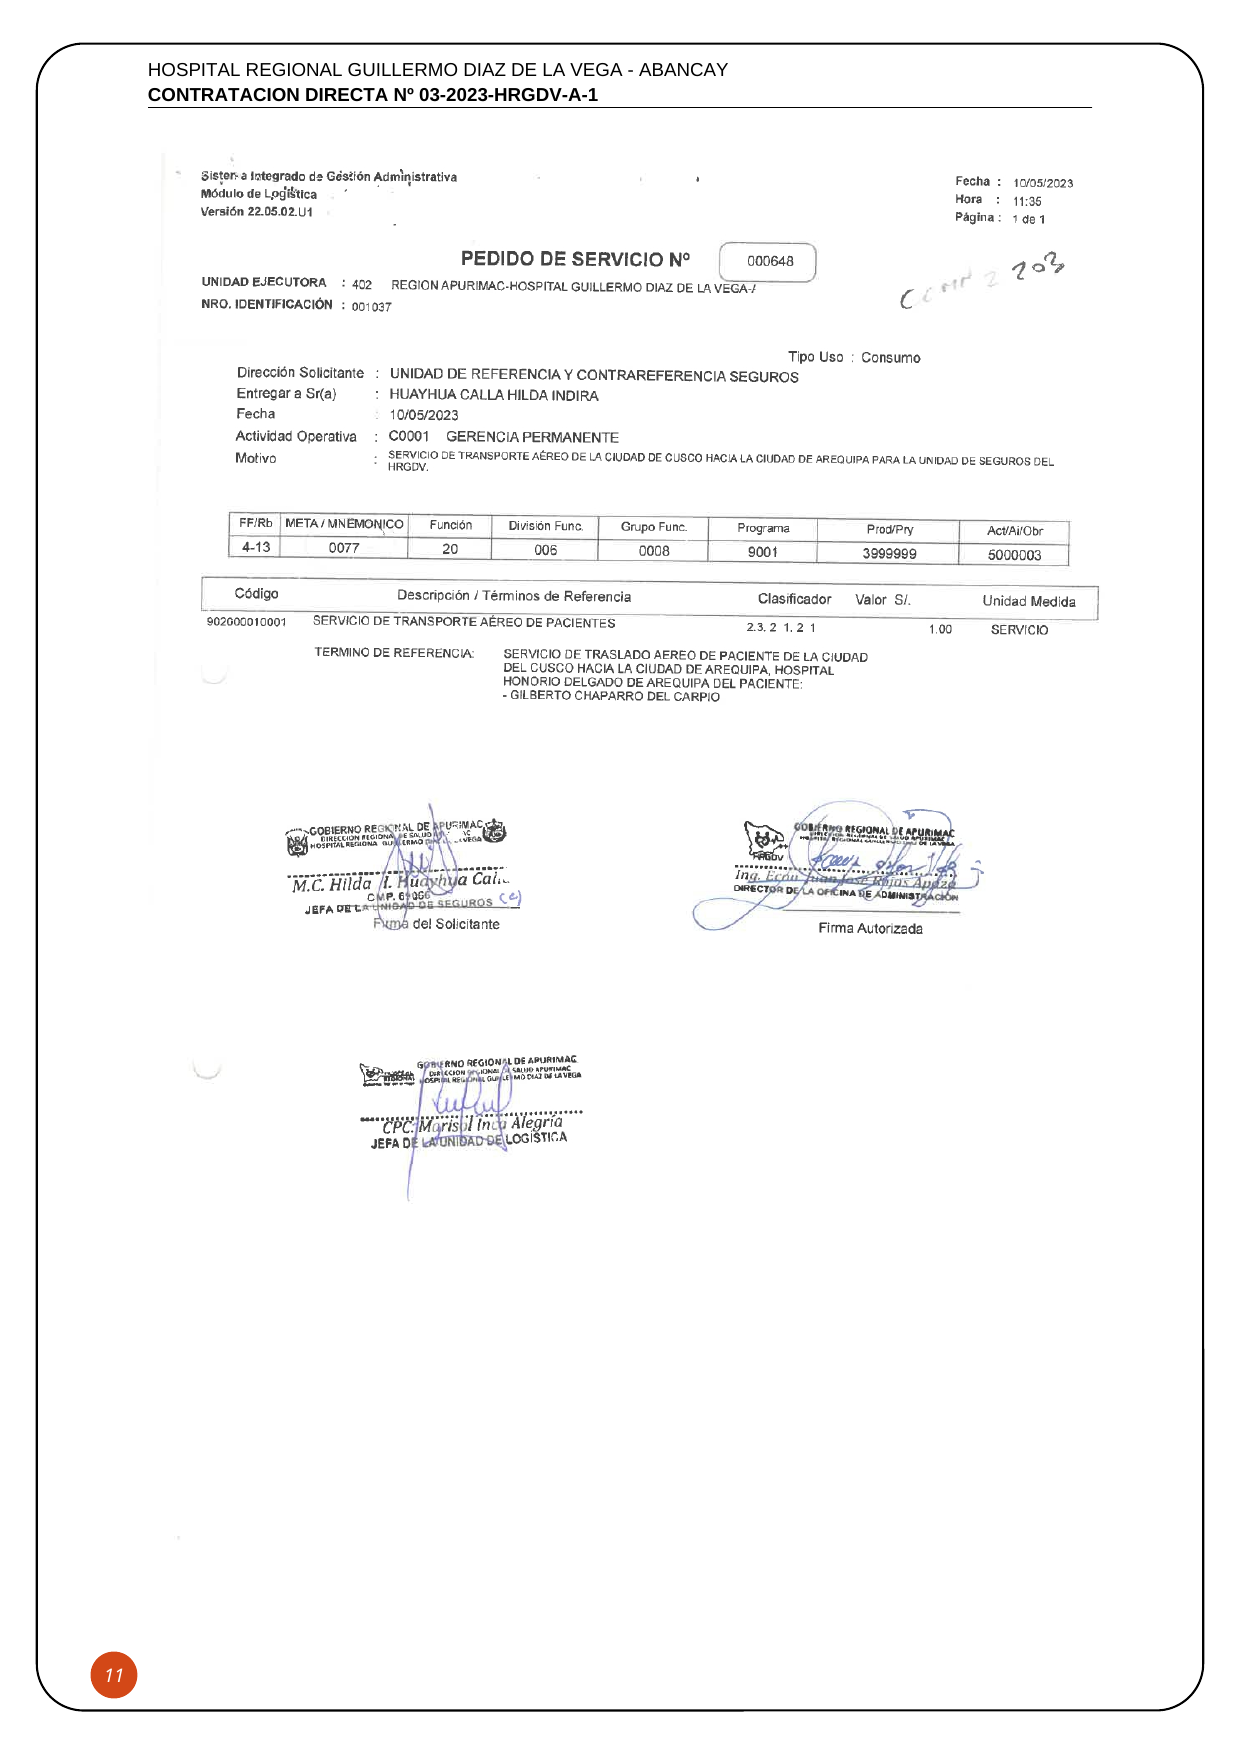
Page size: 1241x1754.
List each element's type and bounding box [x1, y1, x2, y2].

picture [147, 147, 1178, 1604]
